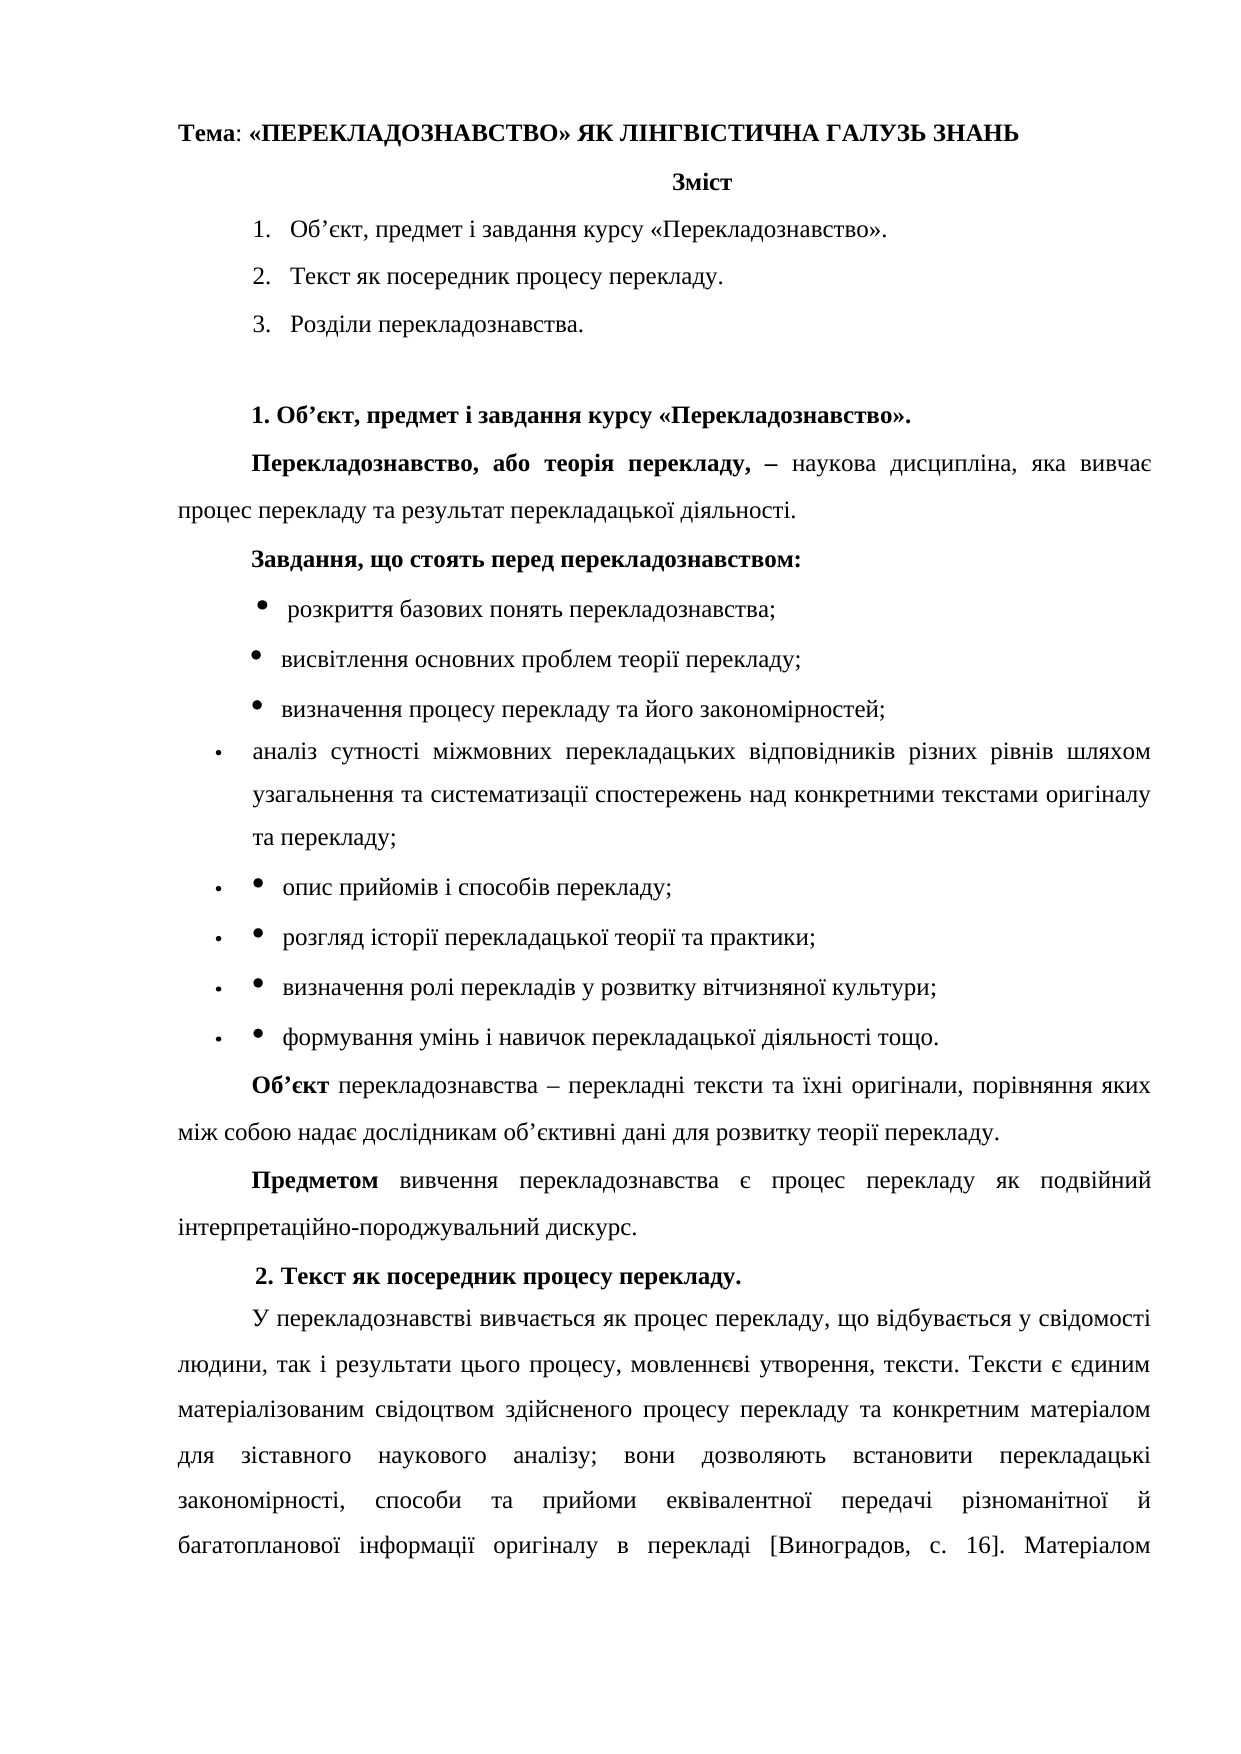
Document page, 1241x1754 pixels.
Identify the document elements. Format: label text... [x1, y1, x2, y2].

list формування умінь і навичок перекладацької діяльності тощо. [215, 1015, 1152, 1051]
text Тема: «ПЕРЕКЛАДОЗНАВСТВО» ЯК ЛІНГВІСТИЧНА ГАЛУЗЬ ЗНАНЬ [178, 118, 1153, 147]
text визначення процесу перекладу та його закономірностей; [251, 687, 1152, 723]
picture [215, 928, 229, 946]
list опис прийомів і способів перекладу; [215, 864, 1152, 901]
picture [215, 878, 229, 896]
picture [215, 742, 229, 760]
list розгляд історії перекладацької теорії та практики; [215, 915, 1152, 951]
list Розділи перекладознавства. [252, 309, 1152, 338]
text 1. Об’єкт, предмет і завдання курсу «Перекладознавство». [251, 400, 1153, 429]
text висвітлення основних проблем теорії перекладу; [251, 637, 914, 673]
text Перекладознавство, або теорія перекладу, – наукова дисципліна, яка вивчає процес перекладу та результат перекладацької діяльності. [178, 448, 1152, 524]
picture [250, 636, 274, 668]
picture [252, 1015, 276, 1046]
subtitle Зміст [319, 167, 1085, 196]
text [178, 1303, 1152, 1559]
text Предметом вивчення перекладознавства є процес перекладу як подвійний інтерпретаційно-породжувальний дискурс. [178, 1165, 1152, 1241]
picture [251, 687, 274, 718]
text розкриття базових понять перекладознавства; [251, 587, 914, 623]
list Текст як посередник процесу перекладу. [252, 261, 1152, 290]
picture [215, 1029, 229, 1046]
picture [215, 979, 229, 996]
list визначення ролі перекладів у розвитку вітчизняної культури; [215, 965, 1152, 1001]
list Об’єкт, предмет і завдання курсу «Перекладознавство». [252, 214, 1152, 243]
picture [252, 965, 276, 996]
picture [252, 914, 276, 946]
text 2. Текст як посередник процесу перекладу. [254, 1261, 1153, 1290]
list аналіз сутності міжмовних перекладацьких відповідників різних рівнів шляхом узагальнення та систематизації спостережень над конкретними текстами оригіналу та перекладу; [215, 736, 1152, 850]
text Об’єкт перекладознавства – перекладні тексти та їхні оригінали, порівняння яких між собою надає дослідникам об’єктивні дані для розвитку теорії перекладу. [178, 1070, 1152, 1146]
picture [252, 864, 276, 896]
text Завдання, що стоять перед перекладознавством: [251, 544, 914, 572]
picture [257, 586, 281, 618]
